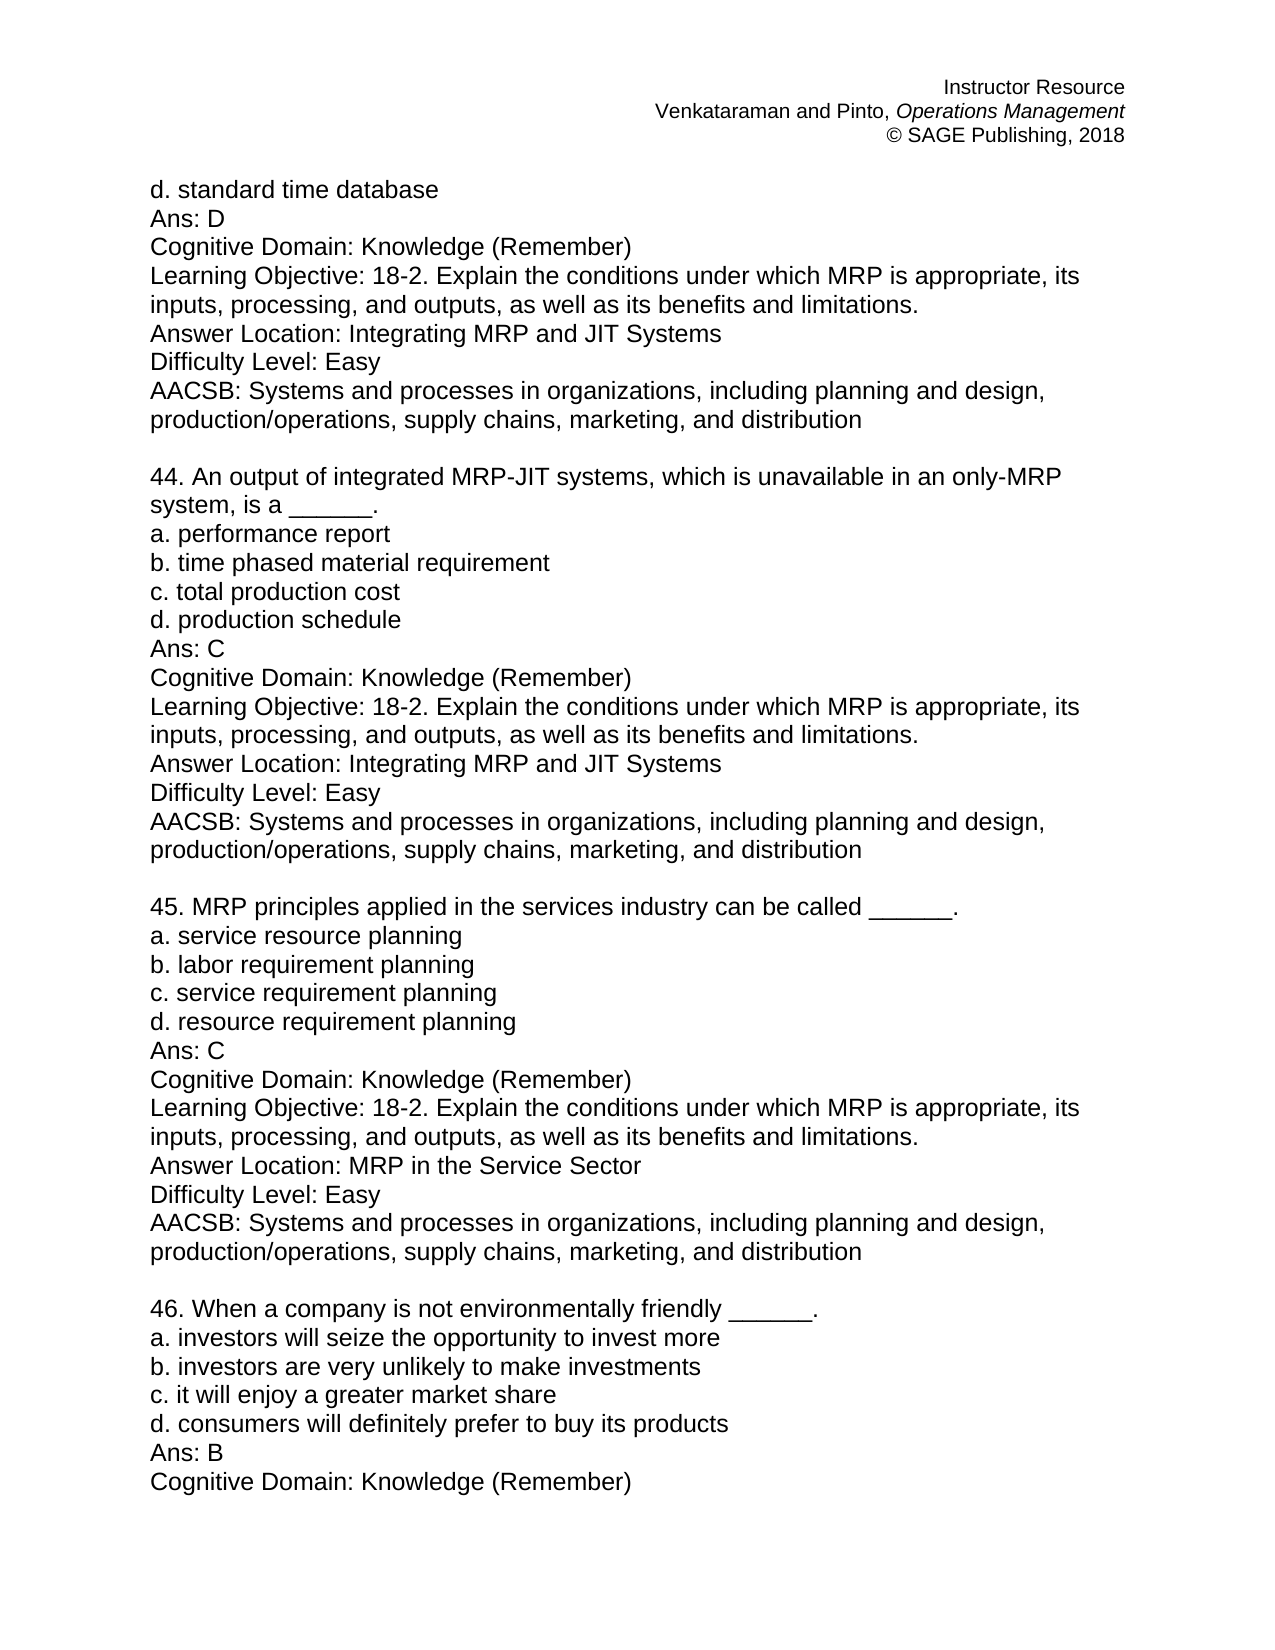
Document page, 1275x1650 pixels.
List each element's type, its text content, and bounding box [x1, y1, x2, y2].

text AACSB: Systems and processes in organizations, including planning and design, production/operations, supply chains, marketing, and distribution [150, 1208, 1125, 1266]
text c. service requirement planning [150, 978, 1125, 1007]
text Cognitive Domain: Knowledge (Remember) [150, 232, 1125, 261]
text b. labor requirement planning [150, 950, 1125, 978]
text d. production schedule [150, 605, 1125, 634]
text Cognitive Domain: Knowledge (Remember) [150, 663, 1125, 692]
text Difficulty Level: Easy [150, 778, 1125, 807]
text Ans: C [150, 634, 1125, 663]
text c. total production cost [150, 577, 1125, 605]
text d. resource requirement planning [150, 1007, 1125, 1036]
text Cognitive Domain: Knowledge (Remember) [150, 1065, 1125, 1093]
text Answer Location: Integrating MRP and JIT Systems [150, 319, 1125, 347]
text Cognitive Domain: Knowledge (Remember) [150, 1466, 1125, 1495]
text AACSB: Systems and processes in organizations, including planning and design, production/operations, supply chains, marketing, and distribution [150, 807, 1125, 864]
text Answer Location: Integrating MRP and JIT Systems [150, 749, 1125, 778]
text d. standard time database [150, 175, 1125, 204]
text d. consumers will definitely prefer to buy its products [150, 1409, 1125, 1438]
text b. time phased material requirement [150, 548, 1125, 577]
text AACSB: Systems and processes in organizations, including planning and design, production/operations, supply chains, marketing, and distribution [150, 376, 1125, 434]
text Answer Location: MRP in the Service Sector [150, 1151, 1125, 1180]
text a. service resource planning [150, 921, 1125, 950]
text a. performance report [150, 519, 1125, 548]
text 44. An output of integrated MRP-JIT systems, which is unavailable in an only-MRP system, is a ______. [150, 462, 1125, 519]
text c. it will enjoy a greater market share [150, 1380, 1125, 1409]
text a. investors will seize the opportunity to invest more [150, 1323, 1125, 1351]
text 45. MRP principles applied in the services industry can be called ______. [150, 892, 1125, 921]
text Difficulty Level: Easy [150, 347, 1125, 376]
text Ans: D [150, 204, 1125, 232]
text Ans: C [150, 1036, 1125, 1065]
text Difficulty Level: Easy [150, 1180, 1125, 1208]
text b. investors are very unlikely to make investments [150, 1351, 1125, 1380]
text 46. When a company is not environmentally friendly ______. [150, 1294, 1125, 1323]
text Ans: B [150, 1438, 1125, 1466]
